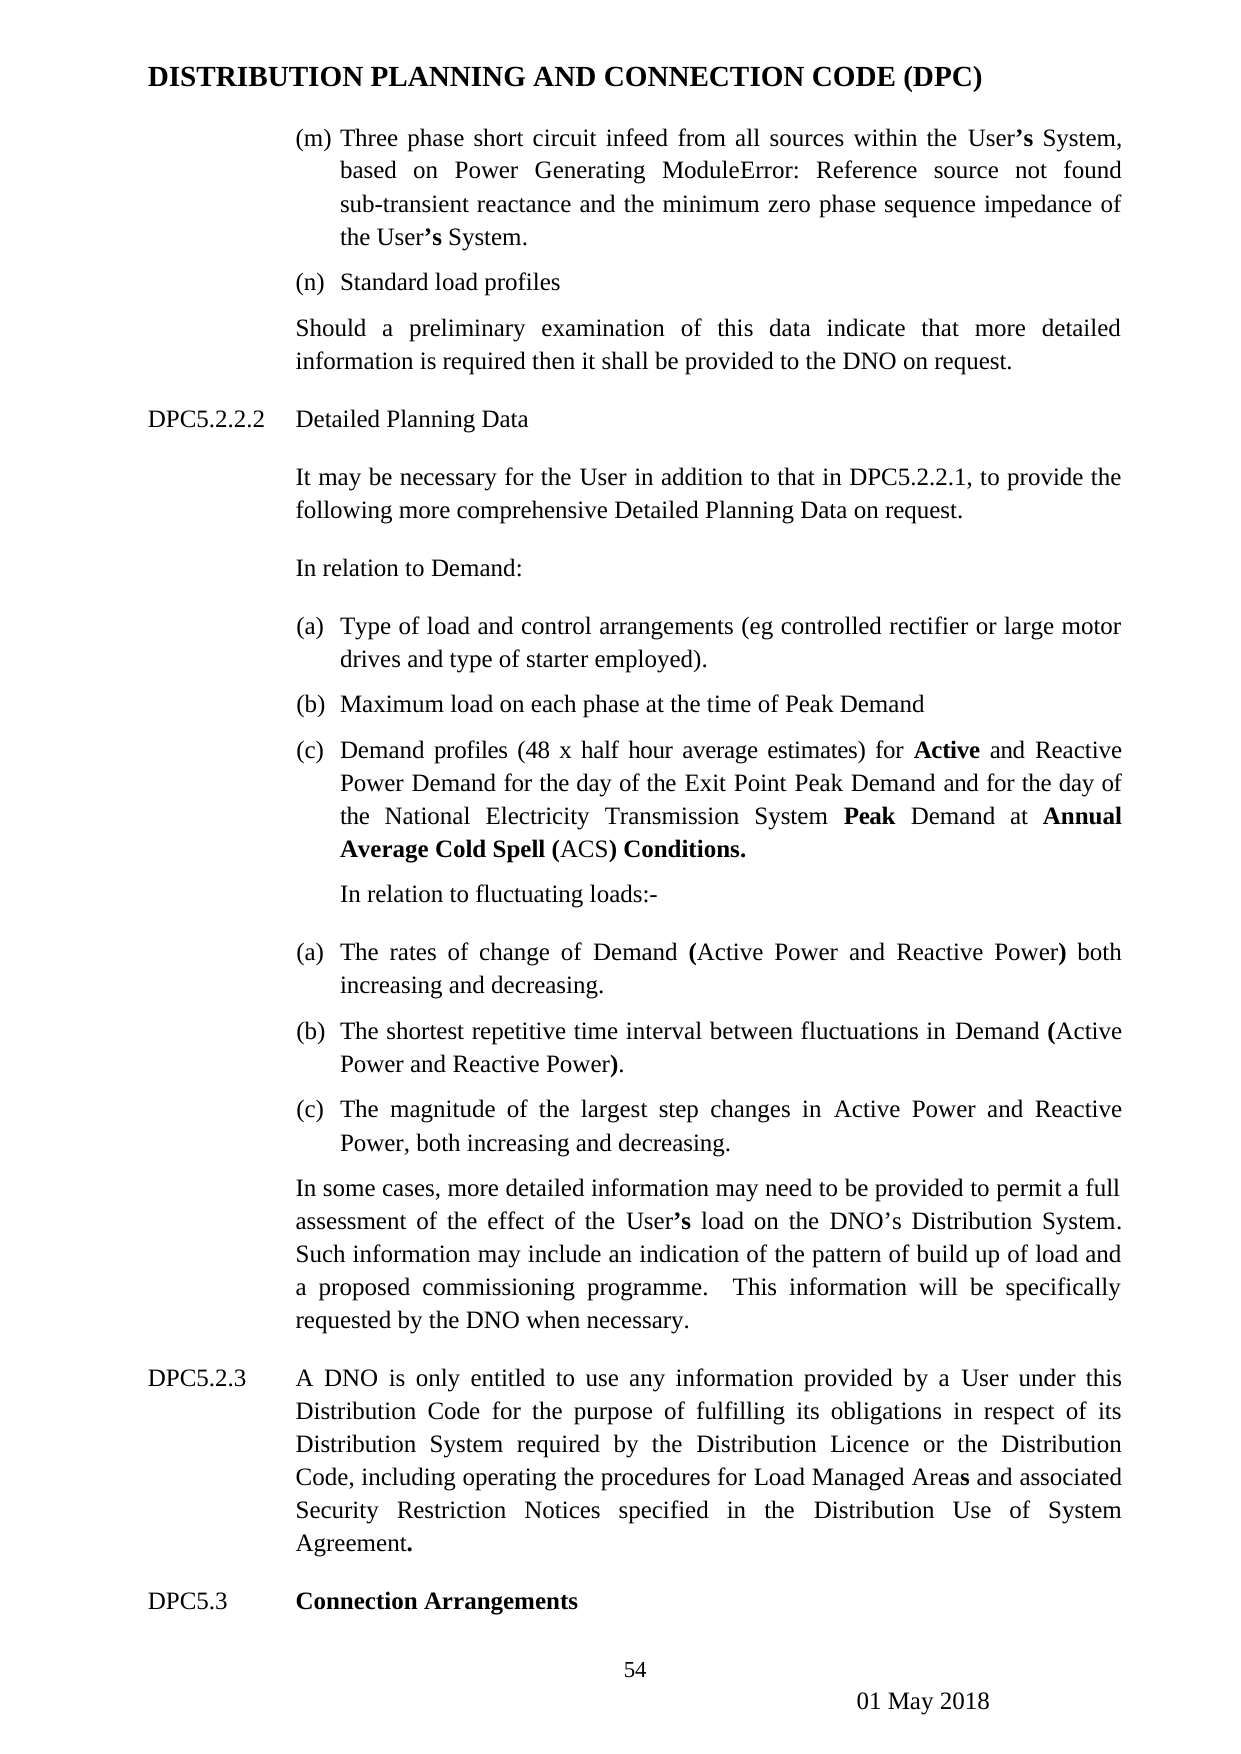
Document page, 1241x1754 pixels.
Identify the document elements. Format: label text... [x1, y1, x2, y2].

list The rates of change of Demand (Active Power and Reactive Power) both increasing and decreasing. [296, 937, 1122, 999]
text It may be necessary for the User in addition to that in DPC5.2.2.1, to provide the following more comprehensive Detailed Planning Data on request. [148, 462, 1122, 523]
text (n) Standard load profiles [295, 267, 1122, 296]
text In relation to fluctuating loads:- [340, 879, 1122, 908]
text In some cases, more detailed information may need to be provided to permit a full assessment of the effect of the User’s load on the DNO’s Distribution System. Such information may include an indication of the pattern of build up of load and a proposed commissioning programme. This information will be specifically requested by the DNO when necessary. [295, 1173, 1122, 1334]
text DPC5.3 Connection Arrangements [148, 1586, 1122, 1615]
list Type of load and control arrangements (eg controlled rectifier or large motor drives and type of starter employed). [296, 611, 1122, 673]
list Demand profiles (48 x half hour average estimates) for Active and Reactive Power Demand for the day of the Exit Point Peak Demand and for the day of the National Electricity Transmission System Peak Demand at Annual Average Cold Spell () Conditions. [296, 735, 1122, 863]
text Should a preliminary examination of this data indicate that more detailed information is required then it shall be provided to the DNO on request. [295, 313, 1122, 374]
text DPC5.2.2.2 Detailed Planning Data [148, 404, 1122, 432]
list The shortest repetitive time interval between fluctuations in Demand (Active Power and Reactive Power). [296, 1016, 1122, 1078]
text DPC5.2.3 A DNO is only entitled to use any information provided by a User under this Distribution Code for the purpose of fulfilling its obligations in respect of its Distribution System required by the Distribution Licence or the Distribution Code, including operating the procedures for Load Managed Areas and associated Security Restriction Notices specified in the Distribution Use of System Agreement. [148, 1363, 1122, 1557]
list Maximum load on each phase at the time of Peak Demand [296, 689, 1122, 718]
text In relation to Demand: [148, 553, 1122, 582]
list The magnitude of the largest step changes in Active Power and Reactive Power, both increasing and decreasing. [296, 1094, 1122, 1156]
